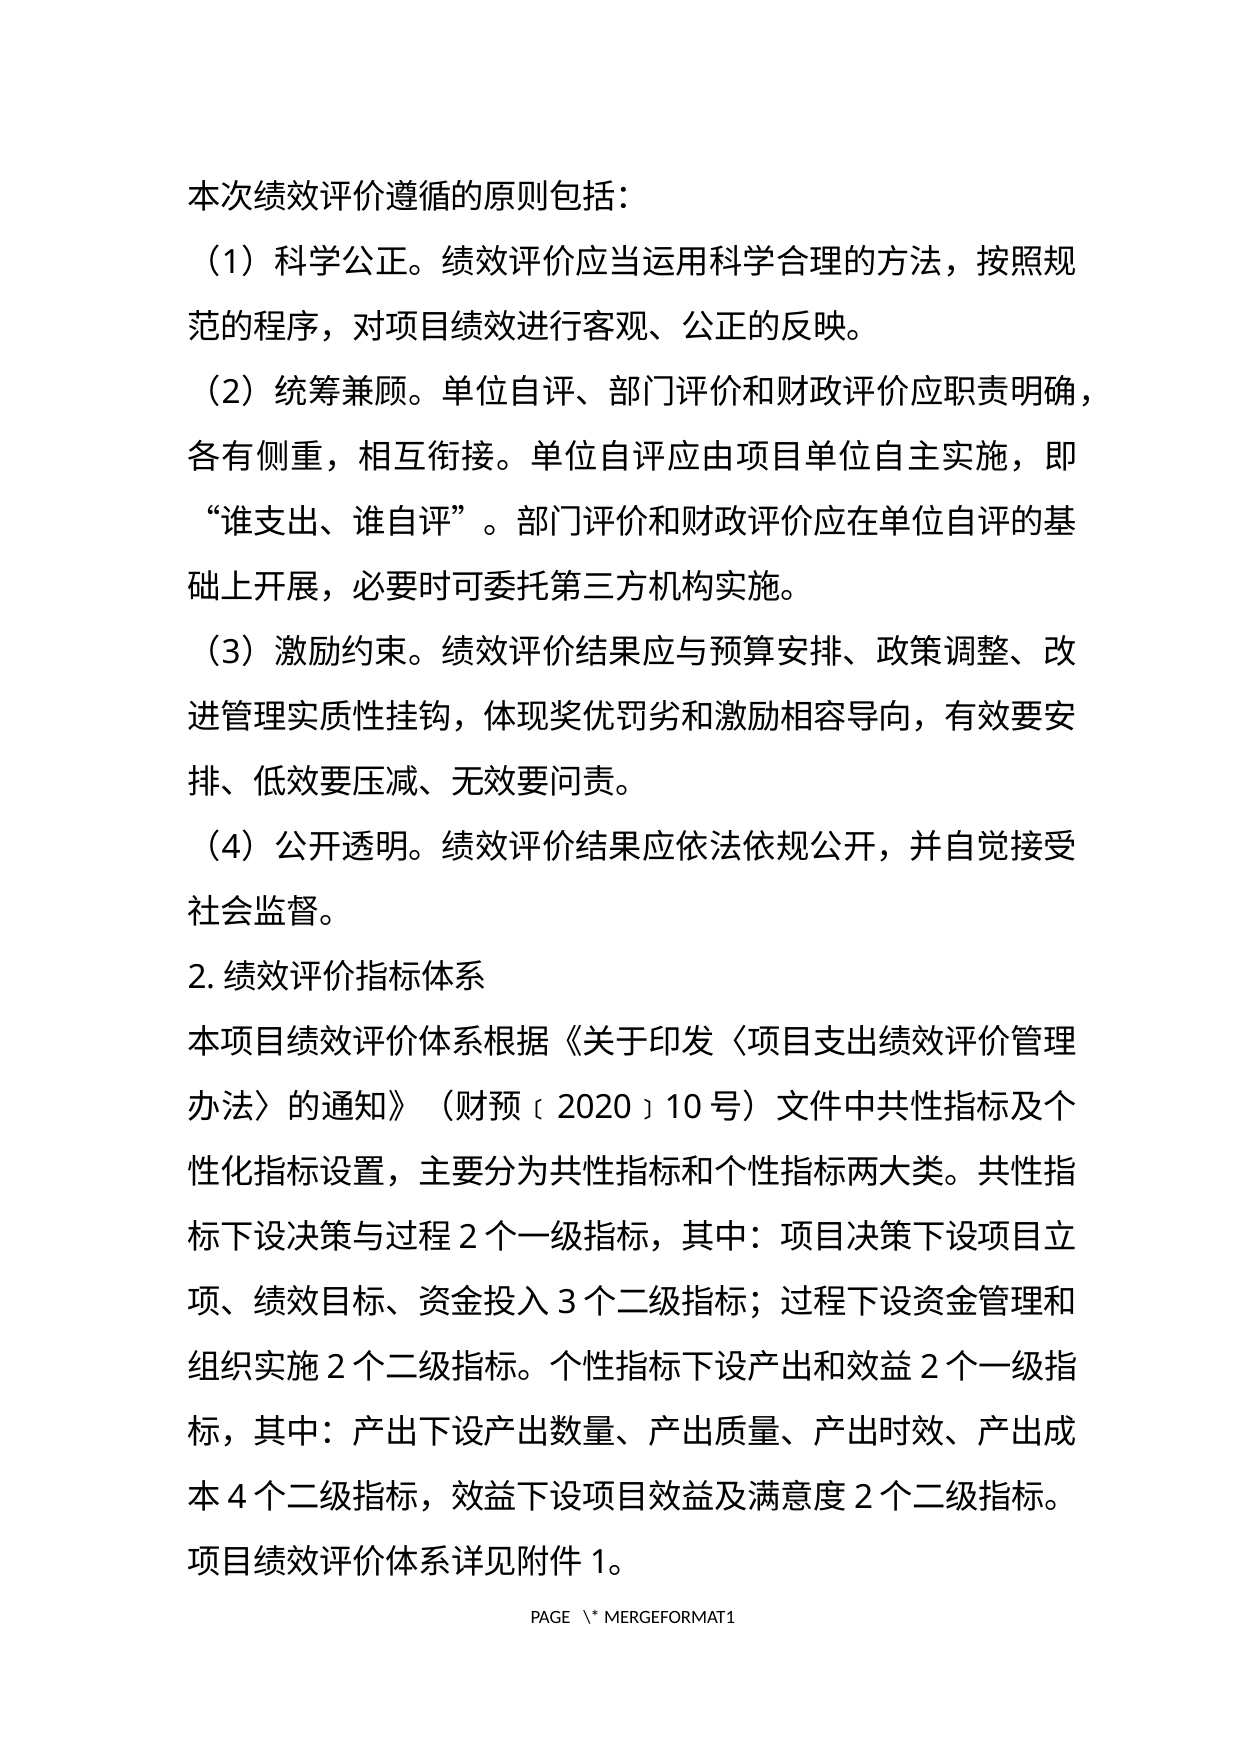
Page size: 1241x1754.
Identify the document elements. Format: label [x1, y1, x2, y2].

text [187, 162, 1078, 1592]
